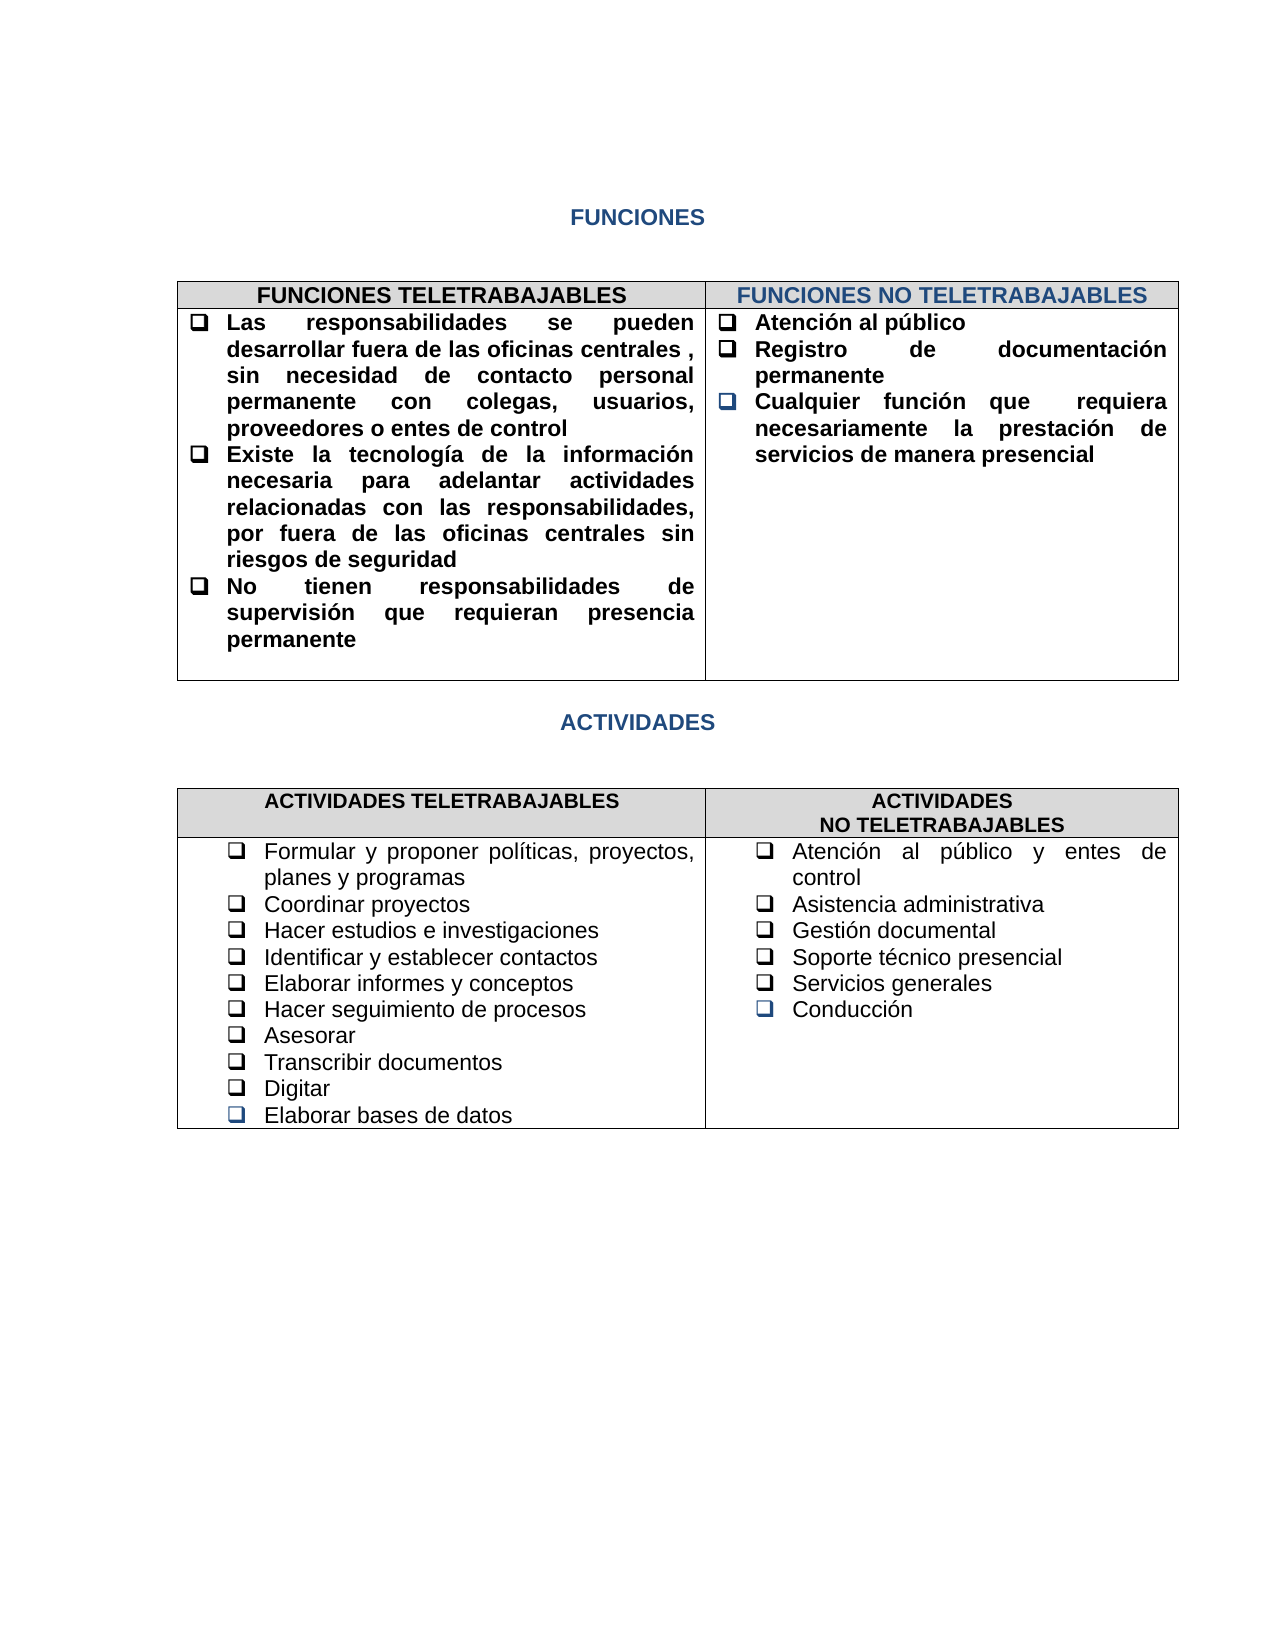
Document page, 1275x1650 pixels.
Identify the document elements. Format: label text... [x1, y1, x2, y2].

text FUNCIONES [177, 204, 1098, 230]
table_header ACTIVIDADES TELETRABAJABLES [178, 789, 705, 837]
table_cell Atención al público Registro de documentación permanente Cualquier función que requiera necesariamente la prestación de servicios de manera presencial [706, 309, 1178, 680]
table_cell Formular y proponer políticas, proyectos, planes y programas Coordinar proyectos Hacer estudios e investigaciones Identificar y establecer contactos Elaborar informes y conceptos Hacer seguimiento de procesos Asesorar Transcribir documentos Digitar Elaborar bases de datos [178, 838, 705, 1128]
table_cell Atención al público y entes de control Asistencia administrativa Gestión documental Soporte técnico presencial Servicios generales Conducción [706, 838, 1178, 1128]
table_header ACTIVIDADES NO TELETRABAJABLES [706, 789, 1178, 837]
table_header FUNCIONES TELETRABAJABLES [178, 282, 705, 308]
table_cell Las responsabilidades se pueden desarrollar fuera de las oficinas centrales , sin necesidad de contacto personal permanente con colegas, usuarios, proveedores o entes de control Existe la tecnología de la información necesaria para adelantar actividades relacionadas con las responsabilidades, por fuera de las oficinas centrales sin riesgos de seguridad No tienen responsabilidades de supervisión que requieran presencia permanente [178, 309, 705, 680]
text ACTIVIDADES [177, 709, 1098, 735]
table_header FUNCIONES NO TELETRABAJABLES [706, 282, 1178, 308]
